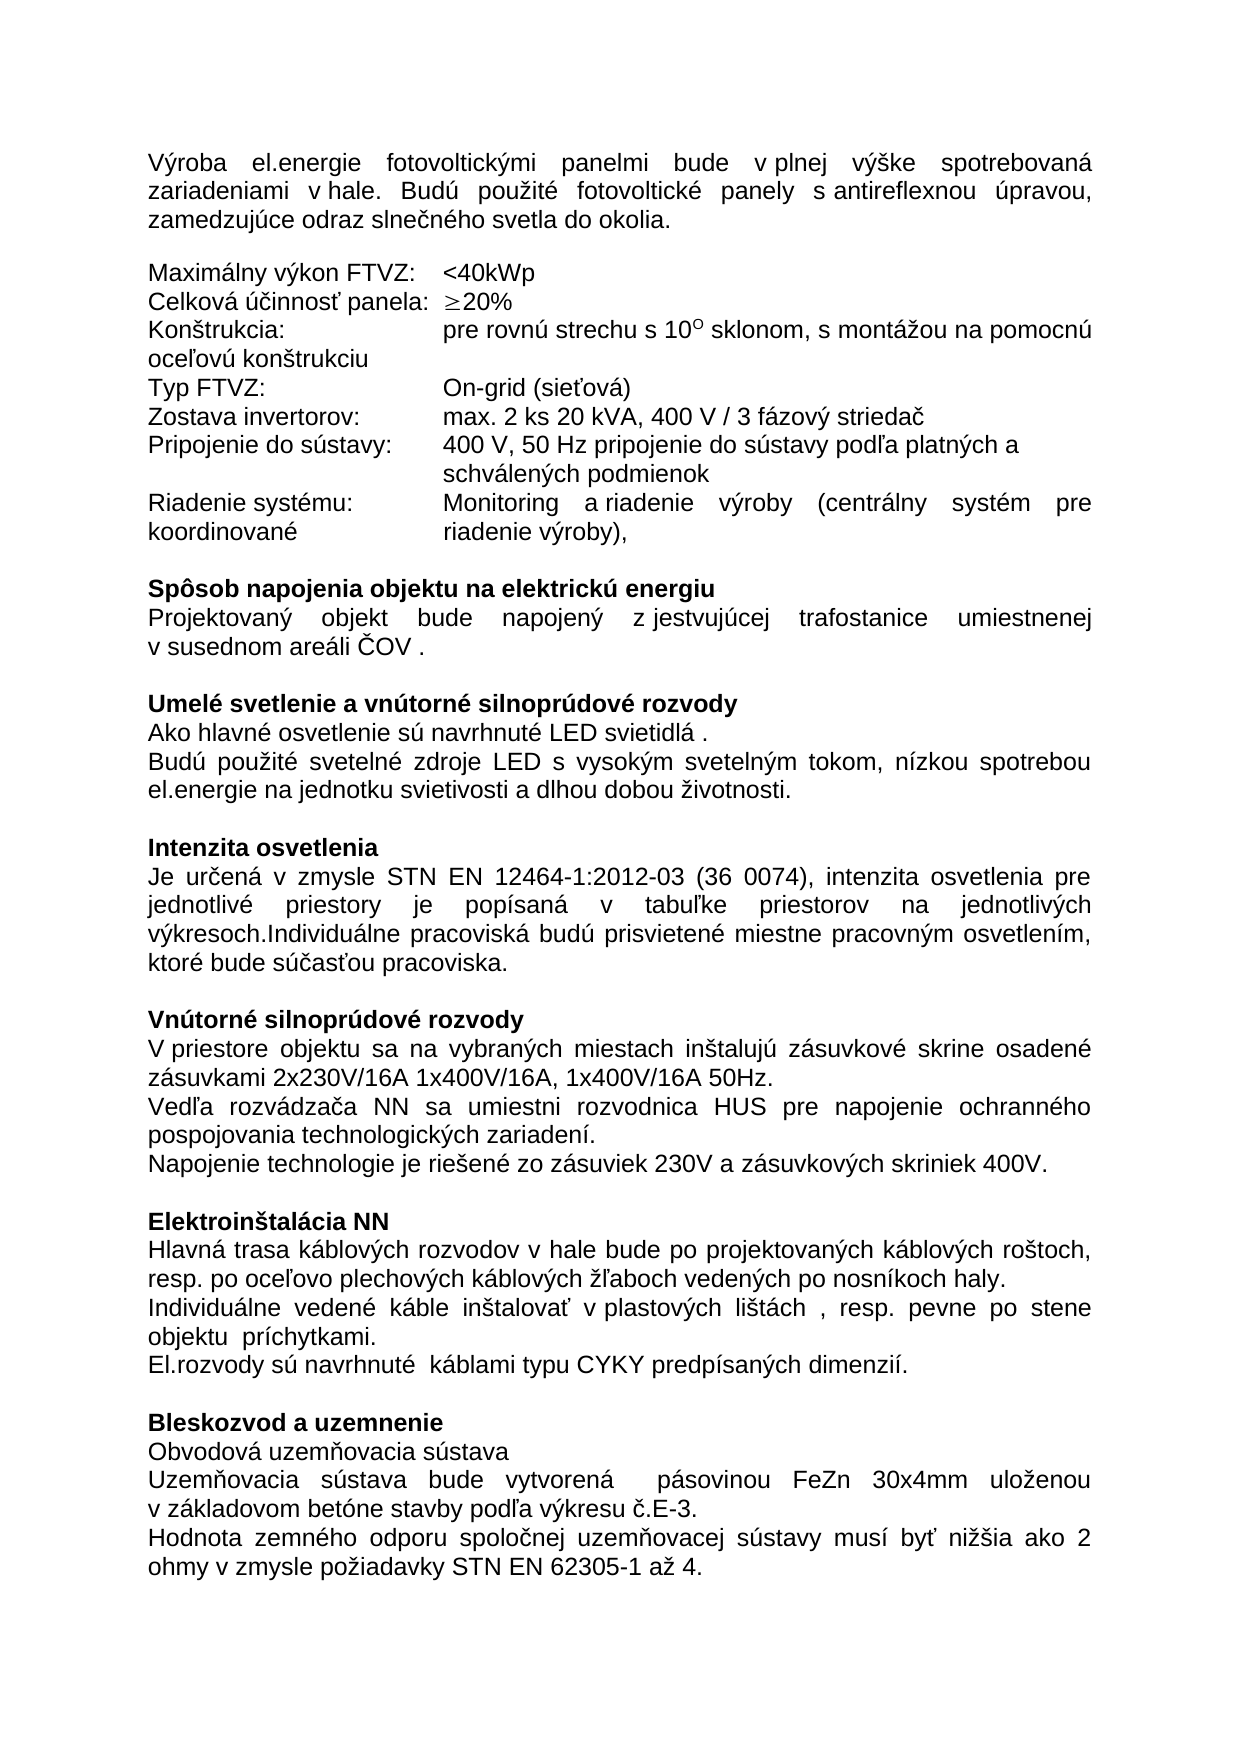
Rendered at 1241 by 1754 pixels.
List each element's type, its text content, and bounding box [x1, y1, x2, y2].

text V priestore objektu sa na vybraných miestach inštalujú zásuvkové skrine osadené zásuvkami 2x230V/16A 1x400V/16A, 1x400V/16A 50Hz. [148, 1034, 1093, 1092]
text Riadenie systému: Monitoring a riadenie výroby (centrálny systém pre koordinované riadenie výroby), [148, 488, 1093, 546]
text Hodnota zemného odporu spoločnej uzemňovacej sústavy musí byť nižšia ako 2 ohmy v zmysle požiadavky STN EN 62305-1 až 4. [148, 1523, 1093, 1581]
text Zostava invertorov: max. 2 ks 20 kVA, 400 V / 3 fázový striedač [148, 402, 1093, 431]
text Maximálny výkon FTVZ: <40kWp [148, 258, 1093, 287]
text Typ FTVZ: On-grid (sieťová) [148, 373, 1093, 402]
text Intenzita osvetlenia [148, 833, 1093, 862]
text Napojenie technologie je riešené zo zásuviek 230V a zásuvkových skriniek 400V. [148, 1149, 1093, 1178]
text El.rozvody sú navrhnuté káblami typu CYKY predpísaných dimenzií. [148, 1351, 1093, 1379]
text Celková účinnosť panela: 20% [148, 287, 1093, 316]
text Spôsob napojenia objektu na elektrickú energiu [148, 574, 1093, 603]
text Ako hlavné osvetlenie sú navrhnuté LED svietidlá . [148, 718, 1093, 747]
text schválených podmienok [148, 459, 1093, 488]
text Hlavná trasa káblových rozvodov v hale bude po projektovaných káblových roštoch, resp. po oceľovo plechových káblových žľaboch vedených po nosníkoch haly. [148, 1236, 1093, 1293]
text Vedľa rozvádzača NN sa umiestni rozvodnica HUS pre napojenie ochranného pospojovania technologických zariadení. [148, 1092, 1093, 1149]
text Bleskozvod a uzemnenie [148, 1408, 1093, 1437]
text Konštrukcia: pre rovnú strechu s 10O sklonom, s montážou na pomocnú oceľovú konštrukciu [148, 316, 1093, 373]
text Vnútorné silnoprúdové rozvody [148, 1006, 1093, 1034]
text Umelé svetlenie a vnútorné silnoprúdové rozvody [148, 689, 1093, 718]
text Budú použité svetelné zdroje LED s vysokým svetelným tokom, nízkou spotrebou el.energie na jednotku svietivosti a dlhou dobou životnosti. [148, 747, 1093, 804]
text Výroba el.energie fotovoltickými panelmi bude v plnej výške spotrebovaná zariadeniami v hale. Budú použité fotovoltické panely s antireflexnou úpravou, zamedzujúce odraz slnečného svetla do okolia. [148, 148, 1093, 234]
text Projektovaný objekt bude napojený z jestvujúcej trafostanice umiestnenej v susednom areáli ČOV . [148, 603, 1093, 661]
text Uzemňovacia sústava bude vytvorená pásovinou FeZn 30x4mm uloženou v základovom betóne stavby podľa výkresu č.E-3. [148, 1466, 1093, 1523]
text Elektroinštalácia NN [148, 1207, 1093, 1236]
text Je určená v zmysle STN EN 12464-1:2012-03 (36 0074), intenzita osvetlenia pre jednotlivé priestory je popísaná v tabuľke priestorov na jednotlivých výkresoch.Individuálne pracoviská budú prisvietené miestne pracovným osvetlením, ktoré bude súčasťou pracoviska. [148, 862, 1093, 977]
text Pripojenie do sústavy: 400 V, 50 Hz pripojenie do sústavy podľa platných a [148, 431, 1093, 459]
text Obvodová uzemňovacia sústava [148, 1437, 1093, 1466]
text Individuálne vedené káble inštalovať v plastových lištách , resp. pevne po stene objektu príchytkami. [148, 1293, 1093, 1351]
